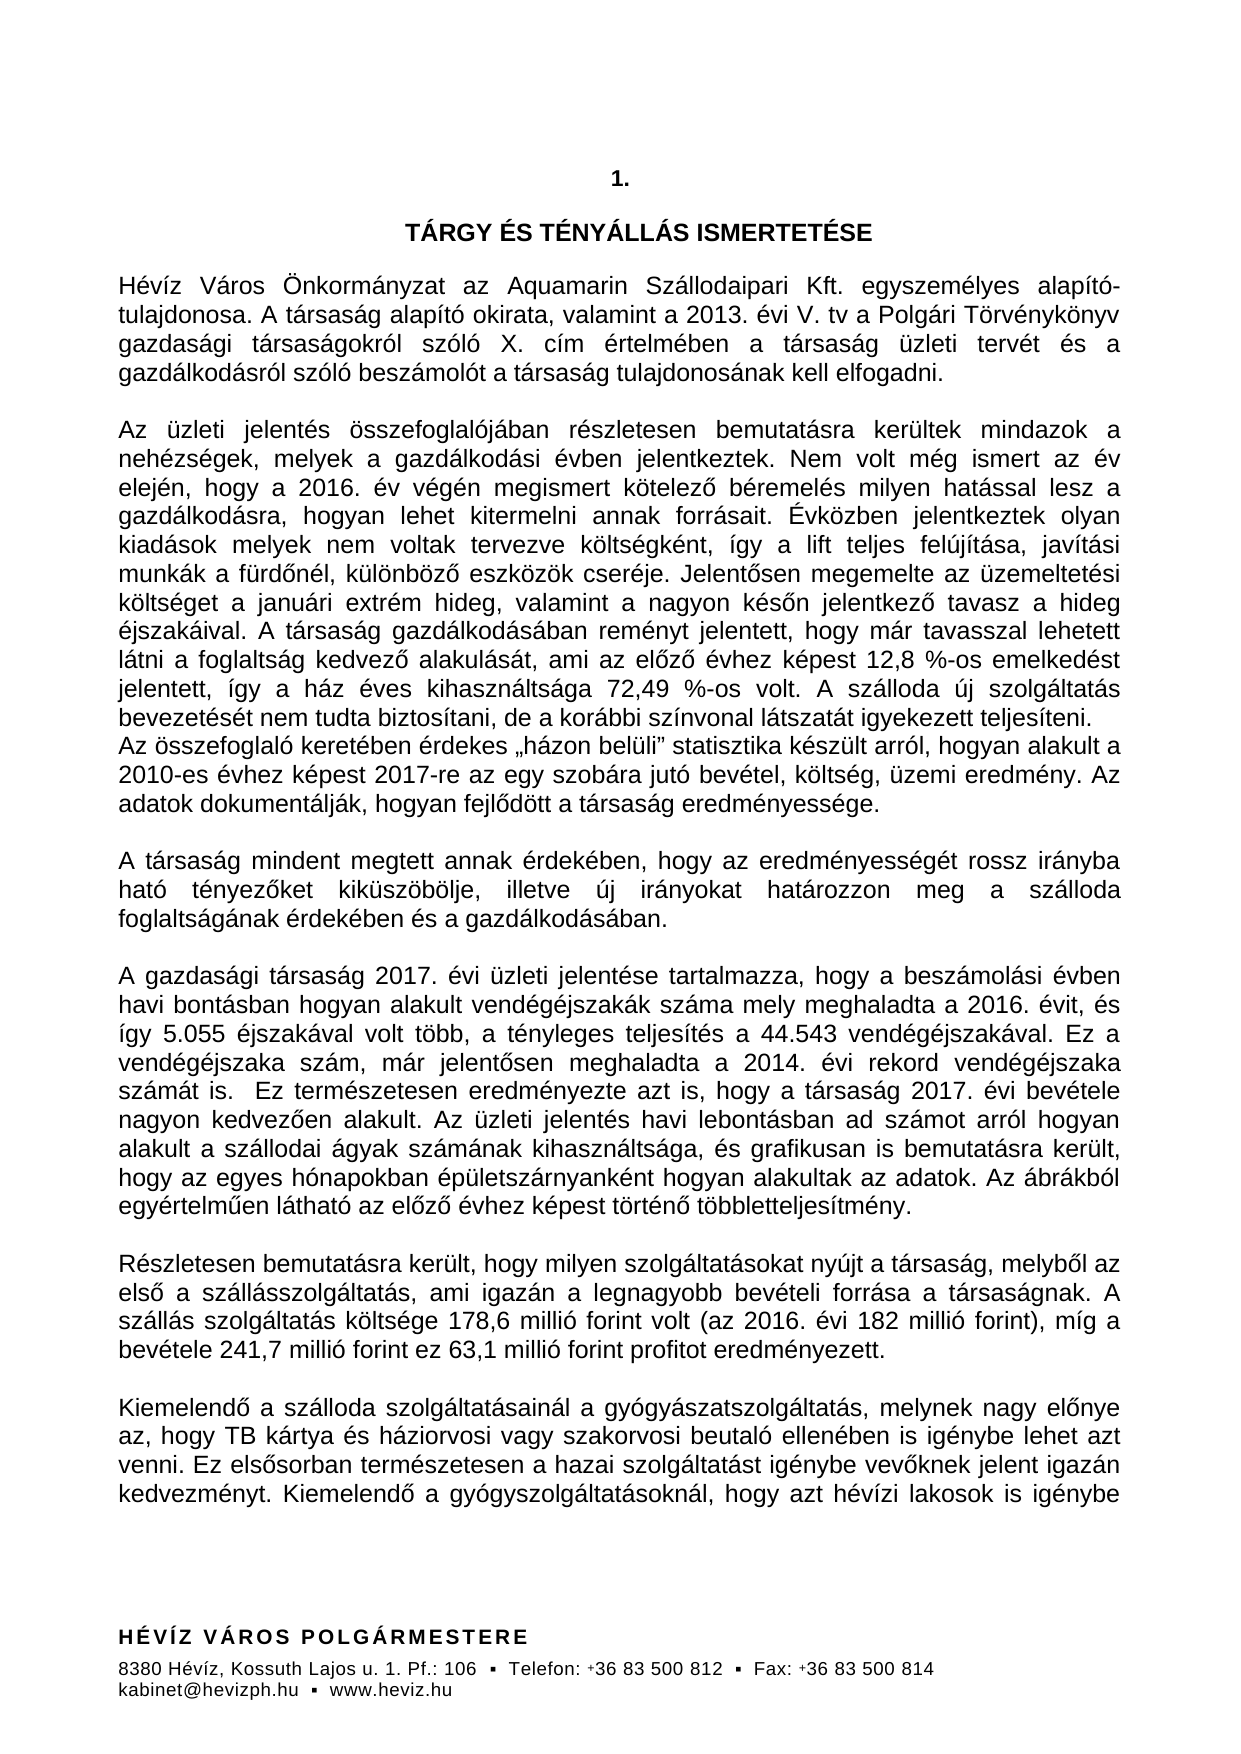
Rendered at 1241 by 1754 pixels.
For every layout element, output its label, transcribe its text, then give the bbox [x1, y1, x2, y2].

text TÁRGY ÉS TÉNYÁLLÁS ISMERTETÉSE [156, 217, 1122, 246]
text 1. [118, 165, 1122, 191]
text A társaság mindent megtett annak érdekében, hogy az eredményességét rossz irányba ható tényezőket kiküszöbölje, illetve új irányokat határozzon meg a szálloda foglaltságának érdekében és a gazdálkodásában. [118, 846, 1122, 933]
text Az üzleti jelentés összefoglalójában részletesen bemutatásra kerültek mindazok a nehézségek, melyek a gazdálkodási évben jelentkeztek. Nem volt még ismert az év elején, hogy a 2016. év végén megismert kötelező béremelés milyen hatással lesz a gazdálkodásra, hogyan lehet kitermelni annak forrásait. Évközben jelentkeztek olyan kiadások melyek nem voltak tervezve költségként, így a lift teljes felújítása, javítási munkák a fürdőnél, különböző eszközök cseréje. Jelentősen megemelte az üzemeltetési költséget a januári extrém hideg, valamint a nagyon későn jelentkező tavasz a hideg éjszakáival. A társaság gazdálkodásában reményt jelentett, hogy már tavasszal lehetett látni a foglaltság kedvező alakulását, ami az előző évhez képest 12,8 %-os emelkedést jelentett, így a ház éves kihasználtsága 72,49 %-os volt. A szálloda új szolgáltatás bevezetését nem tudta biztosítani, de a korábbi színvonal látszatát igyekezett teljesíteni. [118, 415, 1122, 731]
text A gazdasági társaság 2017. évi üzleti jelentése tartalmazza, hogy a beszámolási évben havi bontásban hogyan alakult vendégéjszakák száma mely meghaladta a 2016. évit, és így 5.055 éjszakával volt több, a tényleges teljesítés a 44.543 vendégéjszakával. Ez a vendégéjszaka szám, már jelentősen meghaladta a 2014. évi rekord vendégéjszaka számát is. Ez természetesen eredményezte azt is, hogy a társaság 2017. évi bevétele nagyon kedvezően alakult. Az üzleti jelentés havi lebontásban ad számot arról hogyan alakult a szállodai ágyak számának kihasználtsága, és grafikusan is bemutatásra került, hogy az egyes hónapokban épületszárnyanként hogyan alakultak az adatok. Az ábrákból egyértelműen látható az előző évhez képest történő többletteljesítmény. [118, 961, 1122, 1220]
text Részletesen bemutatásra került, hogy milyen szolgáltatásokat nyújt a társaság, melyből az első a szállásszolgáltatás, ami igazán a legnagyobb bevételi forrása a társaságnak. A szállás szolgáltatás költsége 178,6 millió forint volt (az 2016. évi 182 millió forint), míg a bevétele 241,7 millió forint ez 63,1 millió forint profitot eredményezett. [118, 1249, 1122, 1364]
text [118, 1393, 1122, 1508]
text Hévíz Város Önkormányzat az Aquamarin Szállodaipari Kft. egyszemélyes alapító- tulajdonosa. A társaság alapító okirata, valamint a 2013. évi V. tv a Polgári Törvénykönyv gazdasági társaságokról szóló X. cím értelmében a társaság üzleti tervét és a gazdálkodásról szóló beszámolót a társaság tulajdonosának kell elfogadni. [118, 271, 1122, 386]
text Az összefoglaló keretében érdekes „házon belüli” statisztika készült arról, hogyan alakult a 2010-es évhez képest 2017-re az egy szobára jutó bevétel, költség, üzemi eredmény. Az adatok dokumentálják, hogyan fejlődött a társaság eredményessége. [118, 731, 1122, 818]
